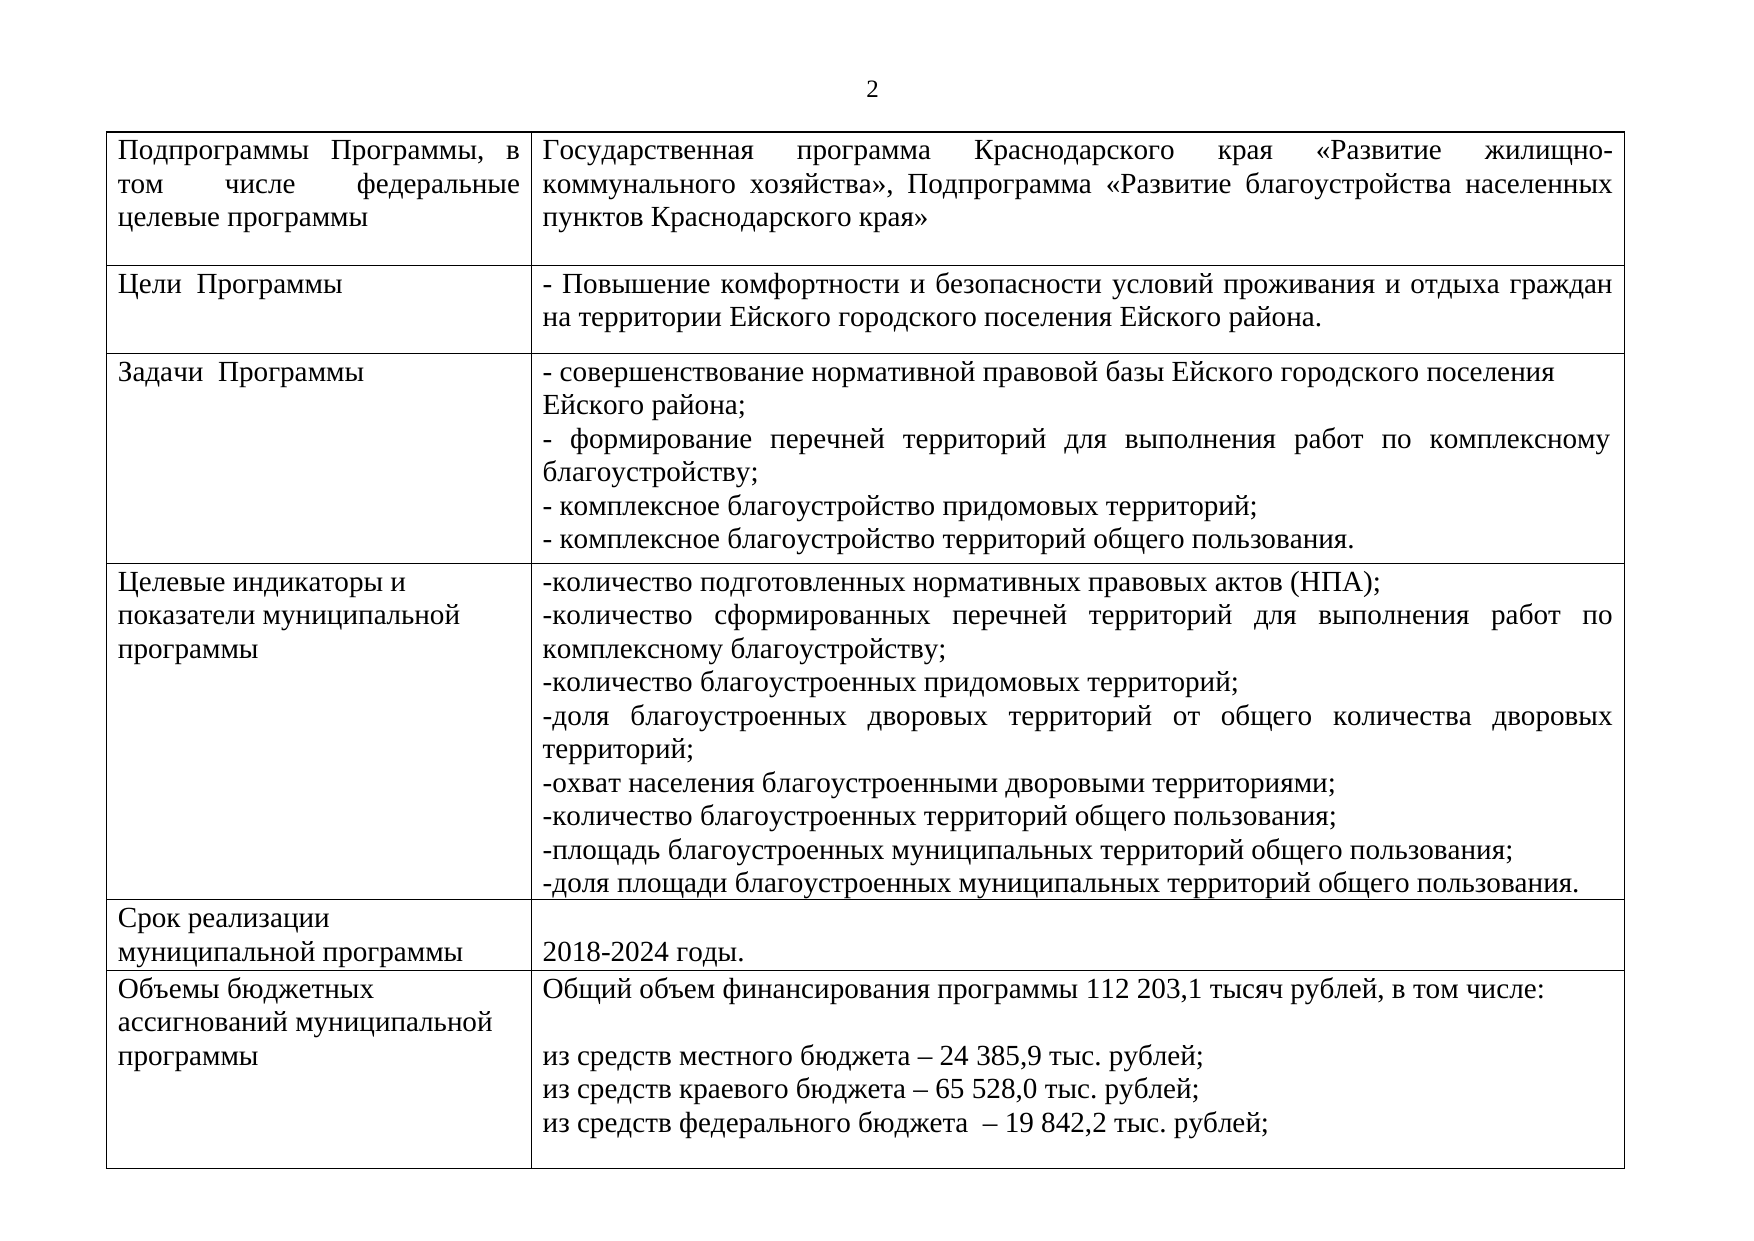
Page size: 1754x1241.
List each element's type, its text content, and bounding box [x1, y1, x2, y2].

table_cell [532, 971, 1624, 1168]
table_cell Задачи Программы [107, 354, 531, 563]
table_cell - совершенствование нормативной правовой базы Ейского городского поселения Ейского района; - формирование перечней территорий для выполнения работ по комплексному благоустройству; - комплексное благоустройство придомовых территорий; - комплексное благоустройство территорий общего пользования. [532, 354, 1624, 563]
table_cell Подпрограммы Программы, в том числе федеральные целевые программы [107, 133, 531, 265]
table_cell -количество подготовленных нормативных правовых актов (НПА); -количество сформированных перечней территорий для выполнения работ по комплексному благоустройству; -количество благоустроенных придомовых территорий; -доля благоустроенных дворовых территорий от общего количества дворовых территорий; -охват населения благоустроенными дворовыми территориями; -количество благоустроенных территорий общего пользования; -площадь благоустроенных муниципальных территорий общего пользования; -доля площади благоустроенных муниципальных территорий общего пользования. [532, 564, 1624, 899]
table_cell Государственная программа Краснодарского края «Развитие жилищно- коммунального хозяйства», Подпрограмма «Развитие благоустройства населенных пунктов Краснодарского края» [532, 133, 1624, 265]
table_cell - Повышение комфортности и безопасности условий проживания и отдыха граждан на территории Ейского городского поселения Ейского района. [532, 266, 1624, 353]
table_cell Целевые индикаторы и показатели муниципальной программы [107, 564, 531, 899]
table_cell Срок реализации муниципальной программы [107, 900, 531, 970]
table_cell Цели Программы [107, 266, 531, 353]
table_cell 2018-2024 годы. [532, 900, 1624, 970]
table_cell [107, 971, 531, 1168]
